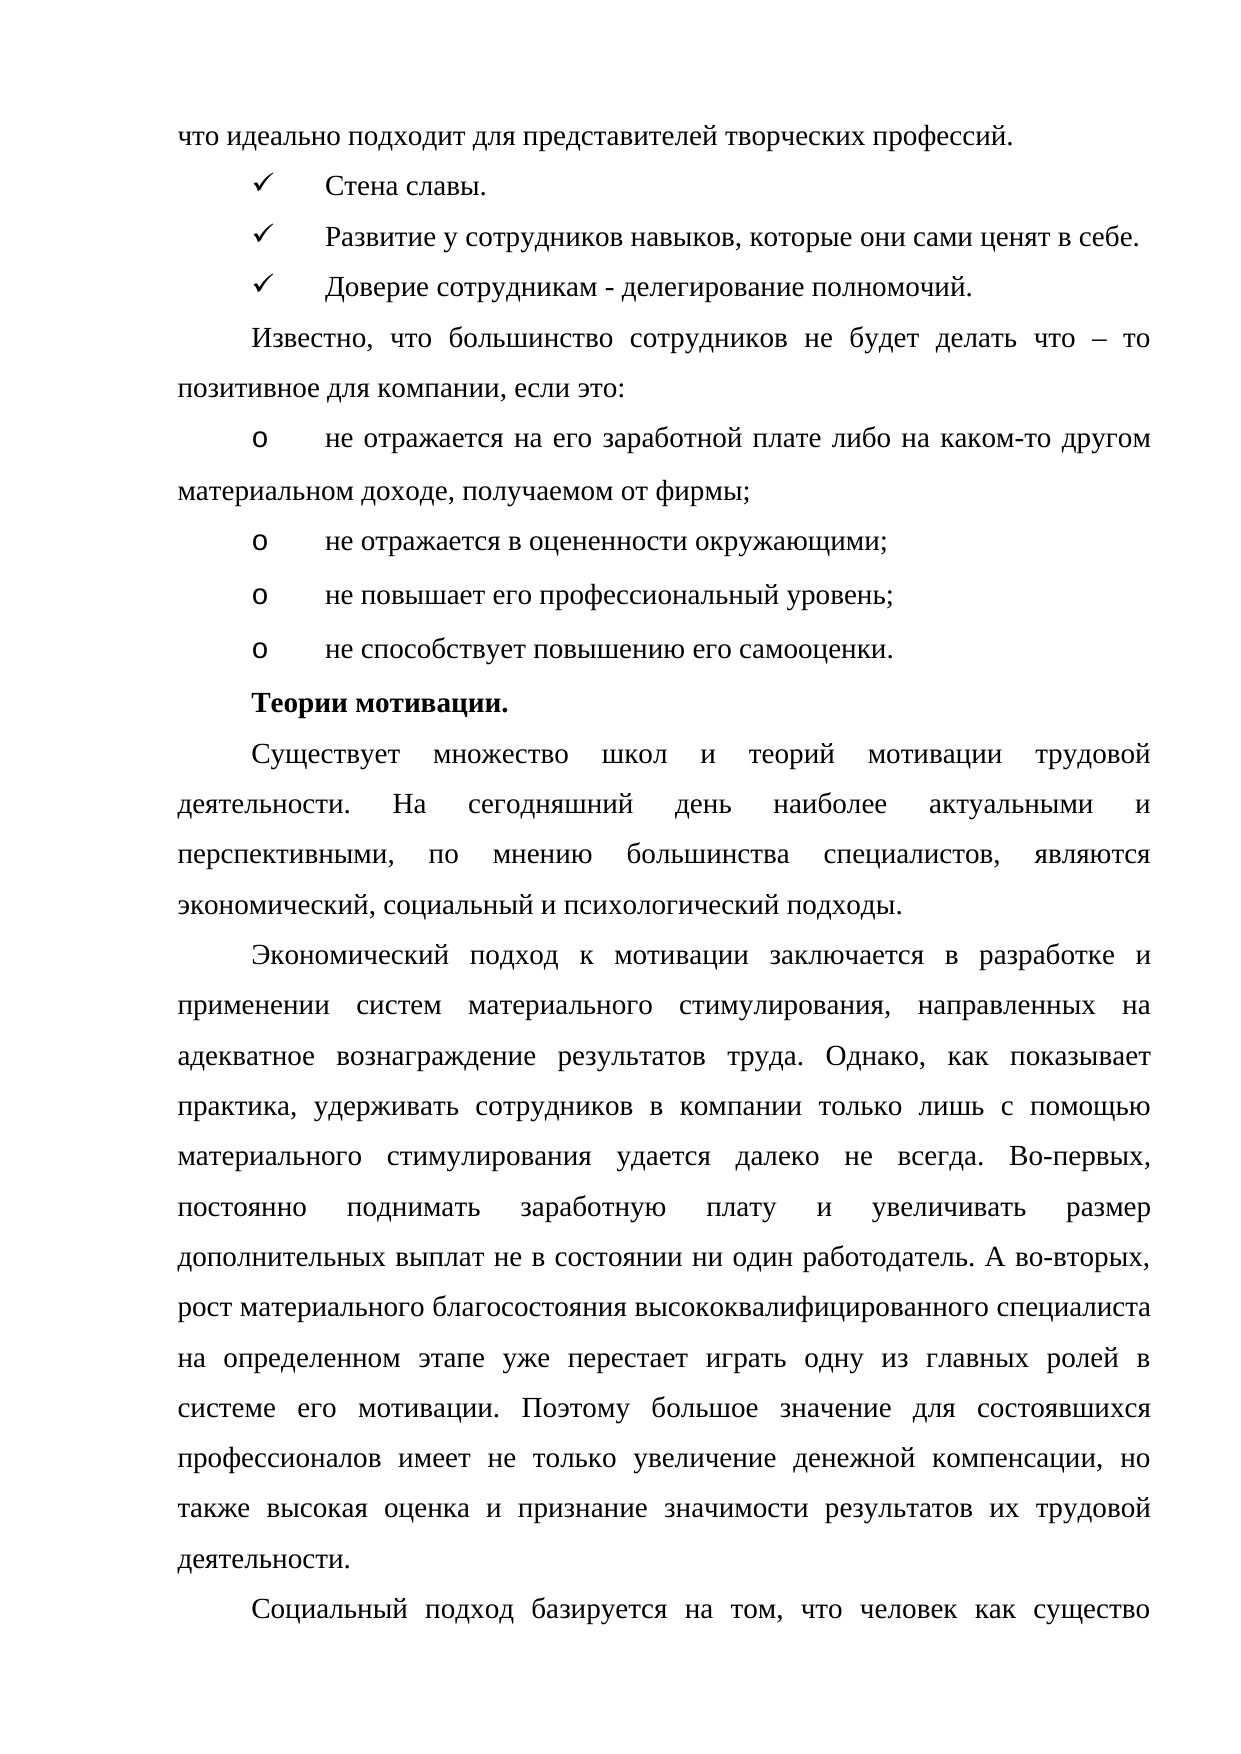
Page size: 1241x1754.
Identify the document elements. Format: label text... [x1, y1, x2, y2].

text Известно, что большинство сотрудников не будет делать что – то позитивное для компании, если это: [177, 320, 1152, 403]
text Теории мотивации. [177, 686, 1152, 719]
list не отражается в оцененности окружающими; [177, 523, 1152, 559]
text Существует множество школ и теорий мотивации трудовой деятельности. На сегодняшний день наиболее актуальными и перспективными, по мнению большинства специалистов, являются экономический, социальный и психологический подходы. [177, 736, 1152, 920]
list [177, 118, 1152, 152]
list не повышает его профессиональный уровень; [177, 577, 1152, 613]
list не отражается на его заработной плате либо на каком-то другом материальном доходе, получаемом от фирмы; [177, 420, 1152, 507]
list не способствует повышению его самооценки. [177, 632, 1152, 668]
list Развитие у сотрудников навыков, которые они сами ценят в себе. [177, 219, 1152, 252]
text Экономический подход к мотивации заключается в разработке и применении систем материального стимулирования, направленных на адекватное вознаграждение результатов труда. Однако, как показывает практика, удерживать сотрудников в компании только лишь с помощью материального стимулирования удается далеко не всегда. Во-первых, постоянно поднимать заработную плату и увеличивать размер дополнительных выплат не в состоянии ни один работодатель. А во-вторых, рост материального благосостояния высококвалифицированного специалиста на определенном этапе уже перестает играть одну из главных ролей в системе его мотивации. Поэтому большое значение для состоявшихся профессионалов имеет не только увеличение денежной компенсации, но также высокая оценка и признание значимости результатов их трудовой деятельности. [177, 937, 1152, 1574]
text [177, 1591, 1152, 1625]
list Доверие сотрудникам - делегирование полномочий. [177, 269, 1152, 303]
list Стена славы. [177, 168, 1152, 202]
